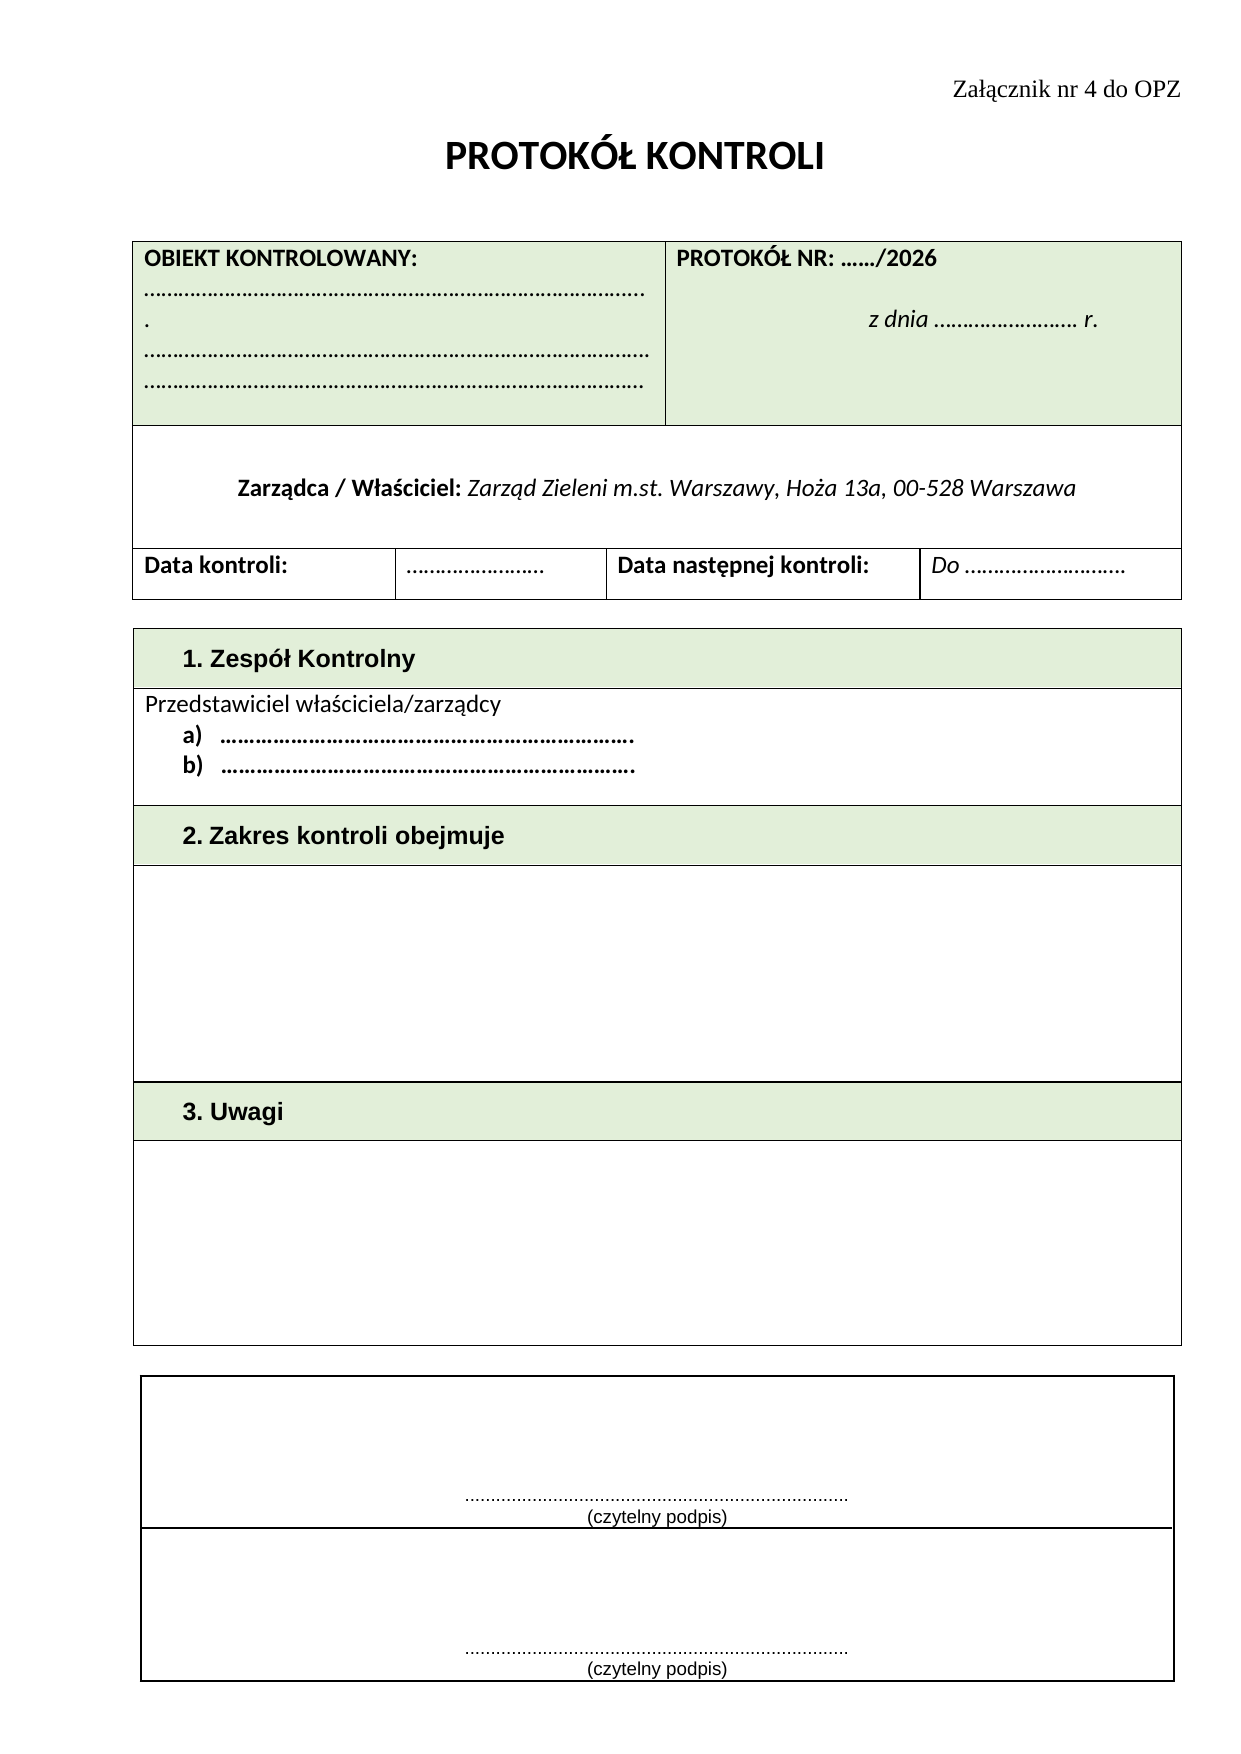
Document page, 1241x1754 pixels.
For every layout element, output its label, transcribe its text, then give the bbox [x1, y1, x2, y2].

text PROTOKÓŁ kontroli [133, 129, 1137, 180]
table_cell Zarządca / Właściciel: Zarząd Zieleni m.st. Warszawy, Hoża 13a, 00-528 Warszawa [133, 426, 1181, 548]
table_cell 3. Uwagi [134, 1083, 1181, 1140]
table_header PROTOKÓŁ NR: ……/2026 z dnia ……………………. r. [666, 242, 1181, 425]
table_cell 2. Zakres kontroli obejmuje [134, 806, 1181, 864]
table_cell Data kontroli: [133, 549, 395, 598]
table_cell .......................................................................... (czytelny podpis) [142, 1527, 1173, 1679]
table_cell Data następnej kontroli: [607, 549, 919, 598]
table_cell [134, 866, 1181, 1081]
table_header 1. Zespół Kontrolny [134, 629, 1181, 687]
table_cell …………………… [396, 549, 606, 598]
table_cell Przedstawiciel właściciela/zarządcy a) ……………………………………………………………. b) ……………………………………………………………. [134, 689, 1181, 805]
table_header OBIEKT KONTROLOWANY: ………………………………………………………………………….... ……………………………………………………………………………. …………………………………………………………………………… [133, 242, 665, 425]
table_cell [134, 1141, 1181, 1345]
table_header .......................................................................... (czytelny podpis) [142, 1377, 1173, 1527]
table_cell Do ………………………. [921, 549, 1181, 598]
